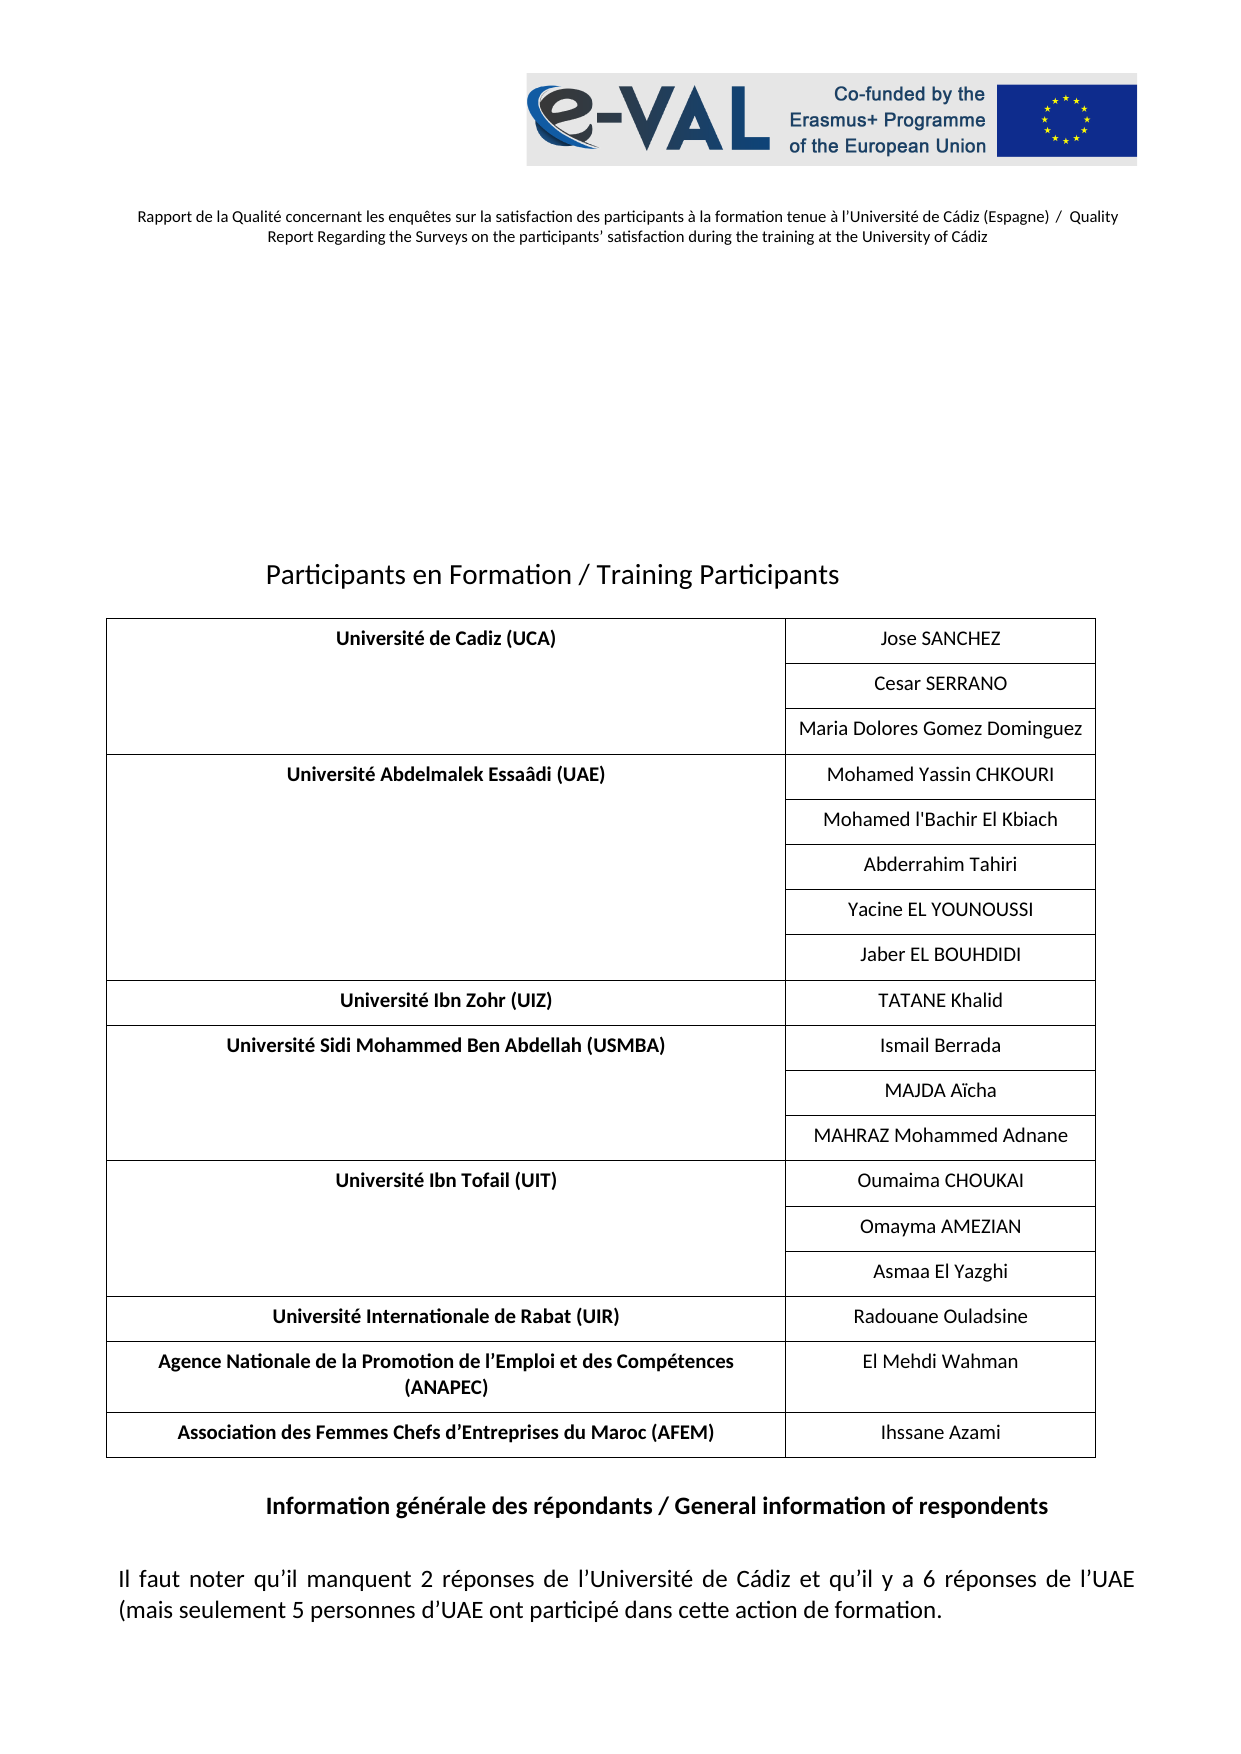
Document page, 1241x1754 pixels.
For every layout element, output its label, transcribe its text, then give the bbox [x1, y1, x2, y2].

table_cell Université Ibn Tofail (UIT) [107, 1161, 785, 1296]
table_cell Mohamed Yassin CHKOURI [786, 755, 1095, 799]
table_header Jose SANCHEZ [786, 619, 1095, 663]
table_cell Association des Femmes Chefs d’Entreprises du Maroc (AFEM) [107, 1413, 785, 1457]
table_cell Maria Dolores Gomez Dominguez [786, 709, 1095, 753]
table_cell TATANE Khalid [786, 981, 1095, 1025]
table_cell Abderrahim Tahiri [786, 845, 1095, 889]
list Il faut noter qu’il manquent 2 réponses de l’Université de Cádiz et qu’il y a 6 réponses de l’UAE (mais seulement 5 personnes d’UAE ont participé dans cette action de formation. [118, 1563, 1137, 1624]
table_cell Oumaima CHOUKAI [786, 1161, 1095, 1206]
table_cell Jaber EL BOUHDIDI [786, 935, 1095, 979]
table_header Université de Cadiz (UCA) [107, 619, 785, 753]
table_cell Université Abdelmalek Essaâdi (UAE) [107, 755, 785, 979]
table_cell Ihssane Azami [786, 1413, 1095, 1457]
picture [526, 73, 1138, 166]
table_cell Yacine EL YOUNOUSSI [786, 890, 1095, 934]
table_cell Agence Nationale de la Promotion de l’Emploi et des Compétences (ANAPEC) [107, 1342, 785, 1412]
table_cell Cesar SERRANO [786, 664, 1095, 708]
table_cell Asmaa El Yazghi [786, 1252, 1095, 1296]
table_cell Radouane Ouladsine [786, 1297, 1095, 1341]
table_cell Université Sidi Mohammed Ben Abdellah (USMBA) [107, 1026, 785, 1160]
table_cell Mohamed l'Bachir El Kbiach [786, 800, 1095, 844]
table_cell Université Ibn Zohr (UIZ) [107, 981, 785, 1025]
list Participants en Formation / Training Participants [266, 556, 1137, 592]
text Information générale des répondants / General information of respondents [266, 1490, 1137, 1520]
table_cell El Mehdi Wahman [786, 1342, 1095, 1412]
table_cell Omayma AMEZIAN [786, 1207, 1095, 1251]
table_cell MAHRAZ Mohammed Adnane [786, 1116, 1095, 1160]
table_cell MAJDA Aïcha [786, 1071, 1095, 1115]
table_cell Ismail Berrada [786, 1026, 1095, 1070]
table_cell Université Internationale de Rabat (UIR) [107, 1297, 785, 1341]
